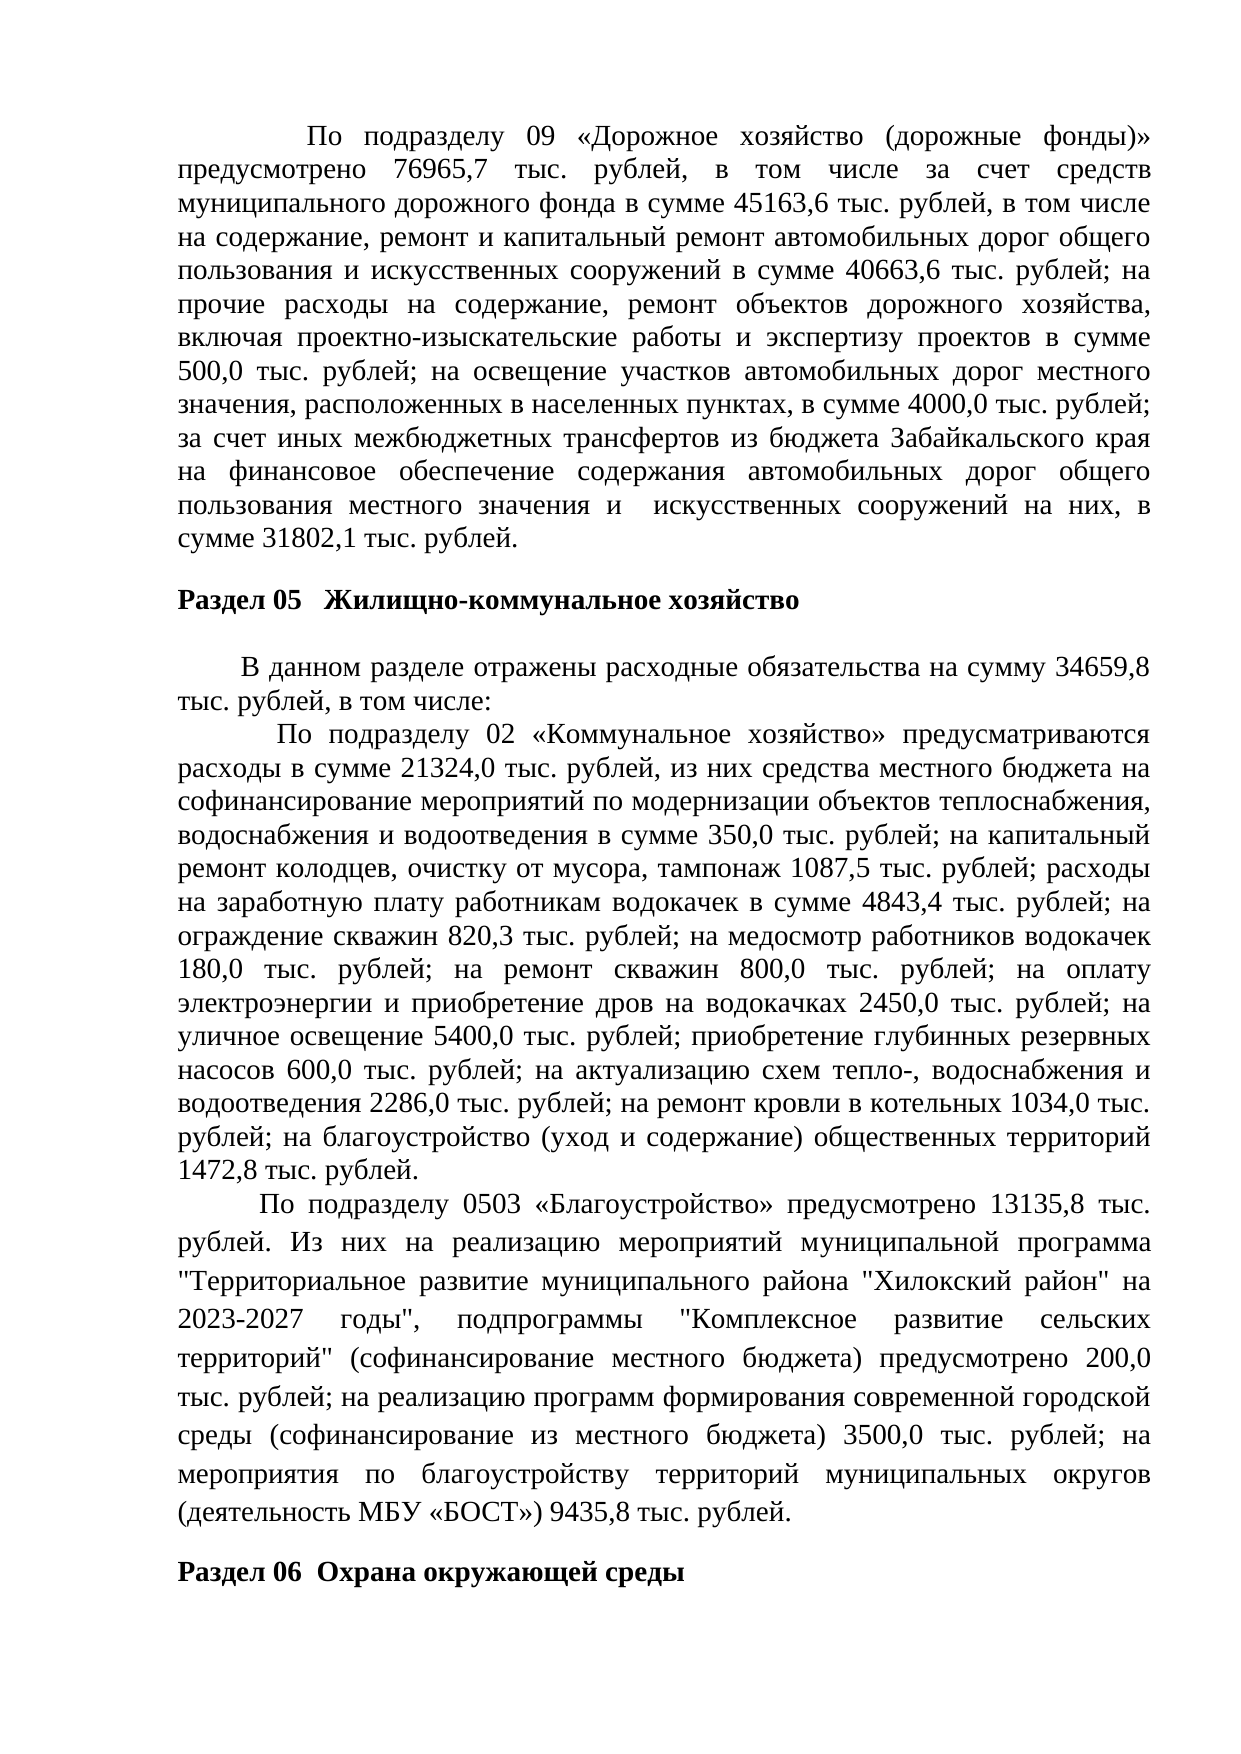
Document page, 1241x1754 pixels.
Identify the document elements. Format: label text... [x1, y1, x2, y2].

text Раздел 06 Охрана окружающей среды [177, 1554, 1152, 1587]
text Раздел 05 Жилищно-коммунальное хозяйство [177, 582, 1152, 616]
text В данном разделе отражены расходные обязательства на сумму 34659,8 тыс. рублей, в том числе: [177, 649, 1152, 716]
text По подразделу 0503 «Благоустройство» предусмотрено 13135,8 тыс. рублей. Из них на реализацию мероприятий муниципальной программа "Территориальное развитие муниципального района "Хилокский район" на 2023-2027 годы", подпрограммы "Комплексное развитие сельских территорий" (софинансирование местного бюджета) предусмотрено 200,0 тыс. рублей; на реализацию программ формирования современной городской среды (софинансирование из местного бюджета) 3500,0 тыс. рублей; на мероприятия по благоустройству территорий муниципальных округов (деятельность МБУ «БОСТ») 9435,8 тыс. рублей. [177, 1186, 1152, 1528]
text По подразделу 09 «Дорожное хозяйство (дорожные фонды)» предусмотрено 76965,7 тыс. рублей, в том числе за счет средств муниципального дорожного фонда в сумме 45163,6 тыс. рублей, в том числе на содержание, ремонт и капитальный ремонт автомобильных дорог общего пользования и искусственных сооружений в сумме 40663,6 тыс. рублей; на прочие расходы на содержание, ремонт объектов дорожного хозяйства, включая проектно-изыскательские работы и экспертизу проектов в сумме 500,0 тыс. рублей; на освещение участков автомобильных дорог местного значения, расположенных в населенных пунктах, в сумме 4000,0 тыс. рублей; за счет иных межбюджетных трансфертов из бюджета Забайкальского края на финансовое обеспечение содержания автомобильных дорог общего пользования местного значения и искусственных сооружений на них, в сумме 31802,1 тыс. рублей. [177, 118, 1152, 554]
text По подразделу 02 «Коммунальное хозяйство» предусматриваются расходы в сумме 21324,0 тыс. рублей, из них средства местного бюджета на софинансирование мероприятий по модернизации объектов теплоснабжения, водоснабжения и водоотведения в сумме 350,0 тыс. рублей; на капитальный ремонт колодцев, очистку от мусора, тампонаж 1087,5 тыс. рублей; расходы на заработную плату работникам водокачек в сумме 4843,4 тыс. рублей; на ограждение скважин 820,3 тыс. рублей; на медосмотр работников водокачек 180,0 тыс. рублей; на ремонт скважин 800,0 тыс. рублей; на оплату электроэнергии и приобретение дров на водокачках 2450,0 тыс. рублей; на уличное освещение 5400,0 тыс. рублей; приобретение глубинных резервных насосов 600,0 тыс. рублей; на актуализацию схем тепло-, водоснабжения и водоотведения 2286,0 тыс. рублей; на ремонт кровли в котельных 1034,0 тыс. рублей; на благоустройство (уход и содержание) общественных территорий 1472,8 тыс. рублей. [177, 716, 1152, 1186]
